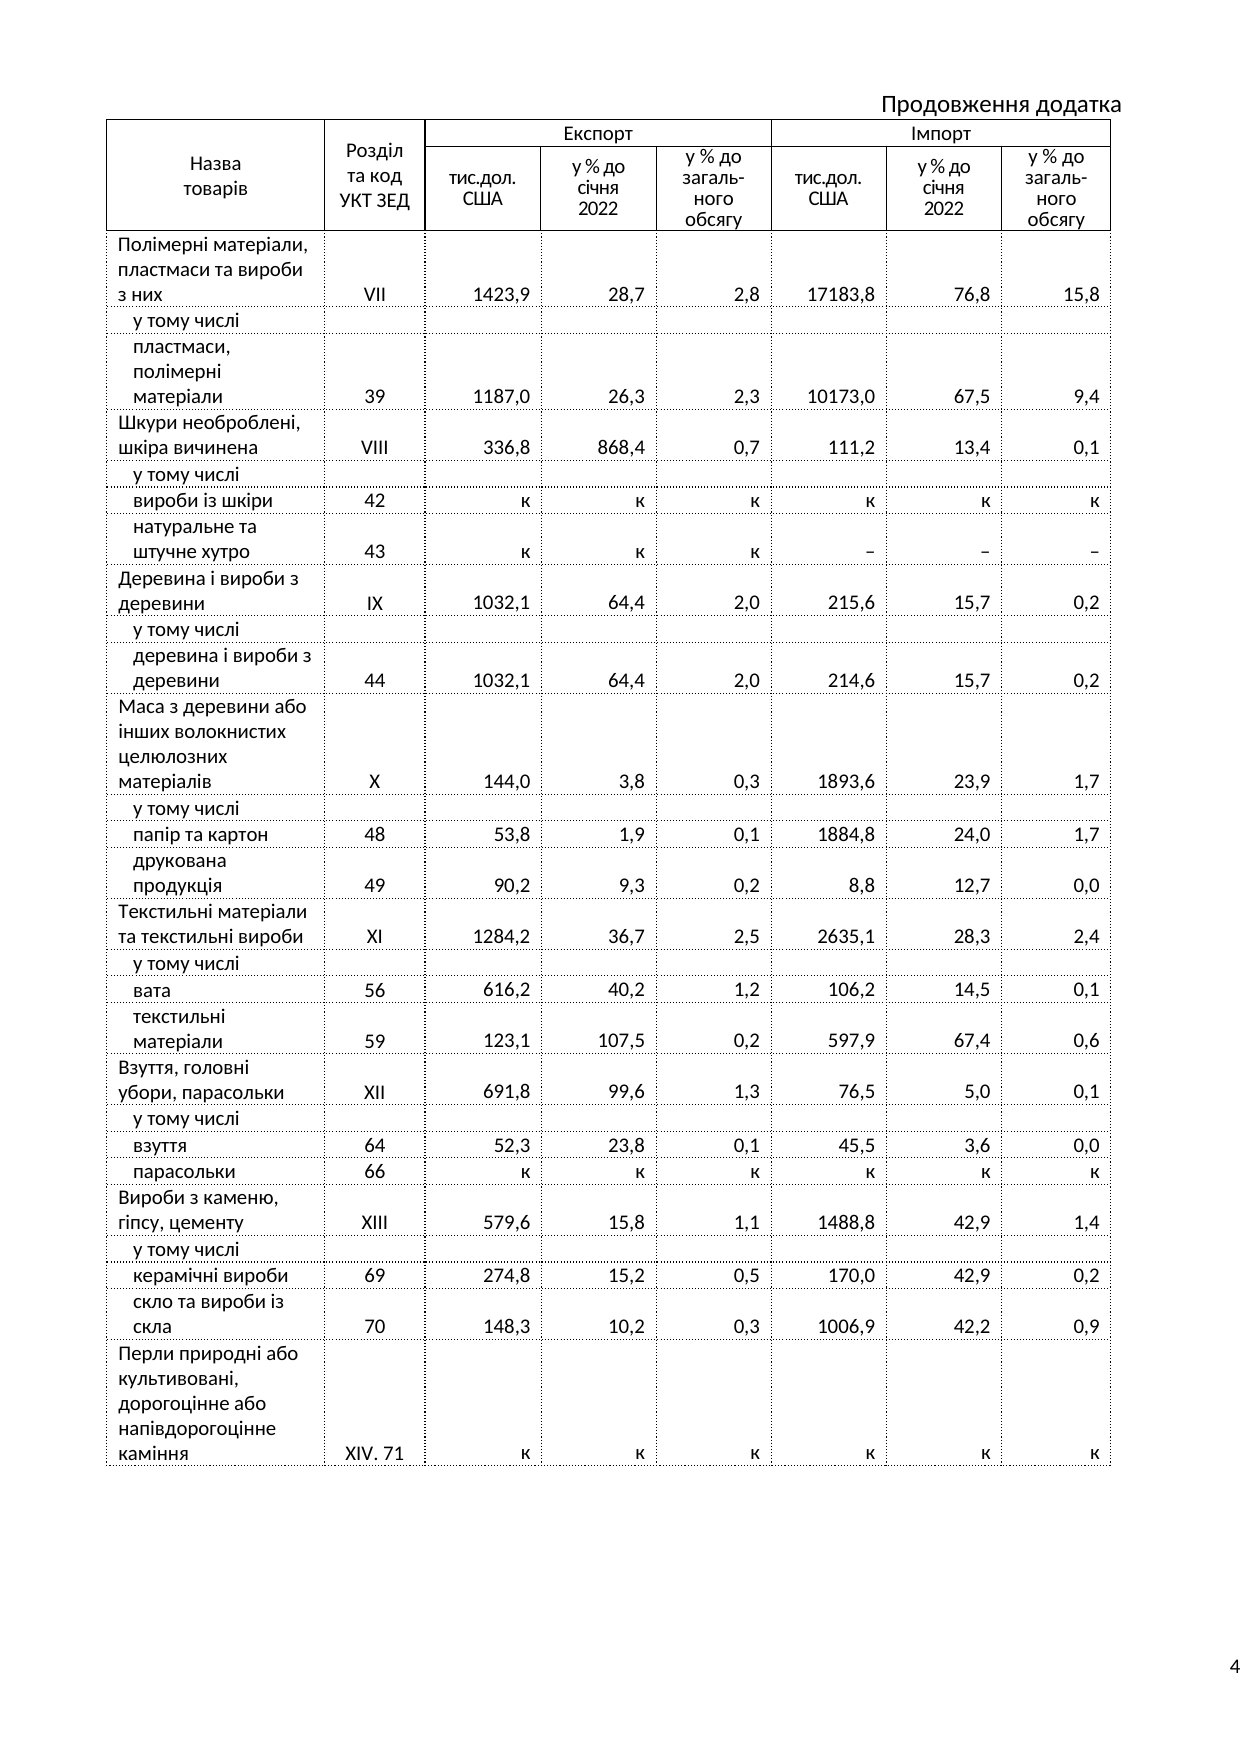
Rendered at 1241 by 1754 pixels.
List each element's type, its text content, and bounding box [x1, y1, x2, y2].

table_cell [425, 615, 541, 642]
table_cell 36,7 [541, 898, 656, 949]
table_cell 336,8 [425, 409, 541, 460]
table_cell парасольки [107, 1157, 324, 1184]
table_cell 0,7 [656, 409, 771, 460]
table_cell 10,2 [541, 1288, 656, 1339]
table_cell – [771, 513, 886, 564]
table_cell Взуття, головні убори, парасольки [107, 1053, 324, 1104]
table_cell [656, 949, 771, 975]
table_cell 23,8 [541, 1131, 656, 1157]
table_cell [771, 460, 886, 486]
table_cell 1,4 [1002, 1184, 1111, 1235]
table_cell 76,8 [886, 231, 1002, 306]
table_cell 14,5 [886, 975, 1002, 1002]
table_cell у тому числі [107, 460, 324, 486]
table_cell 28,7 [541, 231, 656, 306]
table_cell у % до загаль- ного обсягу [1002, 147, 1110, 230]
table_cell к [771, 1339, 886, 1465]
table_cell [1002, 1235, 1111, 1261]
table_cell вироби із шкіри [107, 486, 324, 513]
table_cell 1,1 [656, 1184, 771, 1235]
table_cell [324, 1104, 425, 1131]
table_cell [656, 460, 771, 486]
text Продовження додатка [118, 89, 1122, 119]
table_cell [324, 794, 425, 820]
table_cell 0,1 [1002, 975, 1111, 1002]
table_cell вата [107, 975, 324, 1002]
table_cell IX [324, 564, 425, 615]
table_cell к [886, 1339, 1002, 1465]
table_cell [886, 1104, 1002, 1131]
table_cell [656, 1104, 771, 1131]
table_cell 10173,0 [771, 333, 886, 409]
table_cell 3,8 [541, 693, 656, 794]
table_cell [886, 949, 1002, 975]
table_cell 90,2 [425, 847, 541, 898]
table_cell [771, 794, 886, 820]
table_cell Текстильні матеріали та текстильні вироби [107, 898, 324, 949]
table_cell 1284,2 [425, 898, 541, 949]
table_header Розділ та код УКТ ЗЕД [325, 120, 424, 230]
table_cell [324, 460, 425, 486]
table_cell к [425, 1157, 541, 1184]
table_cell у % до січня 2022 [887, 147, 1001, 230]
table_cell [886, 615, 1002, 642]
table_cell 12,7 [886, 847, 1002, 898]
table_cell 1884,8 [771, 820, 886, 847]
table_cell 148,3 [425, 1288, 541, 1339]
table_cell [1002, 794, 1111, 820]
table_cell к [771, 486, 886, 513]
table_cell 42,2 [886, 1288, 1002, 1339]
table_cell тис.дол. США [772, 147, 886, 230]
table_cell 48 [324, 820, 425, 847]
table_cell к [656, 1157, 771, 1184]
table_cell VIII [324, 409, 425, 460]
table_cell 691,8 [425, 1053, 541, 1104]
table_cell 0,3 [656, 693, 771, 794]
table_cell пластмаси, полімерні матеріали [107, 333, 324, 409]
table_cell 111,2 [771, 409, 886, 460]
table_cell XII [324, 1053, 425, 1104]
table_cell [771, 306, 886, 333]
table_cell 1032,1 [425, 642, 541, 693]
table_cell 0,0 [1002, 847, 1111, 898]
table_cell 1,2 [656, 975, 771, 1002]
table_cell к [1002, 1157, 1111, 1184]
table_cell текстильні матеріали [107, 1002, 324, 1053]
table_cell у % до загаль- ного обсягу [657, 147, 771, 230]
table_cell 0,1 [1002, 1053, 1111, 1104]
table_cell Маса з деревини або інших волокнистих целюлозних матеріалів [107, 693, 324, 794]
table_cell [324, 306, 425, 333]
table_cell у тому числі [107, 949, 324, 975]
table_cell у % до січня 2022 [541, 147, 656, 230]
table_cell [771, 615, 886, 642]
table_cell 0,5 [656, 1261, 771, 1288]
table_cell 67,4 [886, 1002, 1002, 1053]
table_cell [324, 1235, 425, 1261]
table_cell [656, 1235, 771, 1261]
table_cell 52,3 [425, 1131, 541, 1157]
table_cell папір та картон [107, 820, 324, 847]
table_cell 42,9 [886, 1261, 1002, 1288]
table_header Експорт [426, 120, 771, 146]
table_cell 0,2 [1002, 642, 1111, 693]
table_cell [425, 460, 541, 486]
table_cell 15,8 [541, 1184, 656, 1235]
table_cell 40,2 [541, 975, 656, 1002]
table_cell [771, 1104, 886, 1131]
table_cell [425, 306, 541, 333]
table_cell у тому числі [107, 1104, 324, 1131]
table_cell 616,2 [425, 975, 541, 1002]
table_cell ХI [324, 898, 425, 949]
table_cell 17183,8 [771, 231, 886, 306]
table_cell 3,6 [886, 1131, 1002, 1157]
table_cell [886, 794, 1002, 820]
table_cell 15,7 [886, 564, 1002, 615]
table_cell 123,1 [425, 1002, 541, 1053]
table_cell 67,5 [886, 333, 1002, 409]
table_cell [656, 794, 771, 820]
table_cell [541, 1235, 656, 1261]
table_cell Полімерні матеріали, пластмаси та вироби з них [107, 231, 324, 306]
table_cell 1187,0 [425, 333, 541, 409]
table_cell 26,3 [541, 333, 656, 409]
table_cell к [1002, 486, 1111, 513]
table_cell 0,2 [1002, 564, 1111, 615]
table_cell скло та вироби із скла [107, 1288, 324, 1339]
table_cell у тому числі [107, 1235, 324, 1261]
table_cell у тому числі [107, 306, 324, 333]
table_cell VII [324, 231, 425, 306]
table_cell 170,0 [771, 1261, 886, 1288]
table_cell 76,5 [771, 1053, 886, 1104]
table_cell [425, 1235, 541, 1261]
table_cell 868,4 [541, 409, 656, 460]
table_cell 5,0 [886, 1053, 1002, 1104]
table_cell к [541, 1157, 656, 1184]
table_cell 43 [324, 513, 425, 564]
table_cell [541, 306, 656, 333]
table_cell [771, 949, 886, 975]
table_cell [656, 615, 771, 642]
table_cell к [541, 486, 656, 513]
table_cell 9,3 [541, 847, 656, 898]
table_cell 23,9 [886, 693, 1002, 794]
table_cell 64 [324, 1131, 425, 1157]
table_cell 64,4 [541, 642, 656, 693]
table_cell X [324, 693, 425, 794]
table_cell – [886, 513, 1002, 564]
table_cell 597,9 [771, 1002, 886, 1053]
table_cell к [1002, 1339, 1111, 1465]
table_cell друкована продукція [107, 847, 324, 898]
table_cell [425, 794, 541, 820]
table_cell [324, 949, 425, 975]
table_cell 2,0 [656, 642, 771, 693]
table_cell 15,8 [1002, 231, 1111, 306]
table_header Імпорт [772, 120, 1110, 146]
table_cell 144,0 [425, 693, 541, 794]
table_cell 44 [324, 642, 425, 693]
table_cell керамічні вироби [107, 1261, 324, 1288]
table_cell 8,8 [771, 847, 886, 898]
table_cell 0,1 [656, 1131, 771, 1157]
table_cell к [656, 513, 771, 564]
table_cell 70 [324, 1288, 425, 1339]
table_cell 215,6 [771, 564, 886, 615]
table_cell Шкури необроблені, шкіра вичинена [107, 409, 324, 460]
table_cell к [771, 1157, 886, 1184]
table_cell 1032,1 [425, 564, 541, 615]
table_cell [886, 1235, 1002, 1261]
table_cell 15,7 [886, 642, 1002, 693]
table_cell 42,9 [886, 1184, 1002, 1235]
table_header Назва товарів [107, 120, 324, 230]
table_cell 579,6 [425, 1184, 541, 1235]
table_cell [541, 615, 656, 642]
table_cell Перли природні або культивовані, дорогоцінне або напівдорогоцінне каміння [107, 1339, 324, 1465]
table_cell [1002, 1104, 1111, 1131]
table_cell 2,5 [656, 898, 771, 949]
table_cell [886, 460, 1002, 486]
table_cell 0,2 [656, 847, 771, 898]
table_cell 1,9 [541, 820, 656, 847]
table_cell 66 [324, 1157, 425, 1184]
table_cell взуття [107, 1131, 324, 1157]
table_cell 2635,1 [771, 898, 886, 949]
table_cell к [886, 1157, 1002, 1184]
table_cell [541, 460, 656, 486]
table_cell [541, 949, 656, 975]
table_cell 0,6 [1002, 1002, 1111, 1053]
table_cell к [656, 486, 771, 513]
table_cell [1002, 460, 1111, 486]
table_cell к [541, 513, 656, 564]
table_cell [425, 1104, 541, 1131]
table_cell 214,6 [771, 642, 886, 693]
table_cell 1,7 [1002, 820, 1111, 847]
table_cell тис.дол. США [426, 147, 540, 230]
table_cell [541, 1104, 656, 1131]
table_cell 1006,9 [771, 1288, 886, 1339]
table_cell 0,2 [656, 1002, 771, 1053]
table_cell 0,1 [656, 820, 771, 847]
table_cell 39 [324, 333, 425, 409]
table_cell [656, 306, 771, 333]
table_cell к [425, 1339, 541, 1465]
table_cell 15,2 [541, 1261, 656, 1288]
table_cell 107,5 [541, 1002, 656, 1053]
table_cell [1002, 949, 1111, 975]
table_cell натуральне та штучне хутро [107, 513, 324, 564]
table_cell 64,4 [541, 564, 656, 615]
table_cell [425, 949, 541, 975]
table_cell у тому числі [107, 794, 324, 820]
table_cell 1423,9 [425, 231, 541, 306]
table_cell 24,0 [886, 820, 1002, 847]
table_cell к [656, 1339, 771, 1465]
table_cell 1488,8 [771, 1184, 886, 1235]
table_cell [771, 1235, 886, 1261]
table_cell деревина і вироби з деревини [107, 642, 324, 693]
table_cell 56 [324, 975, 425, 1002]
table_cell к [425, 486, 541, 513]
table_cell 2,0 [656, 564, 771, 615]
table_cell 0,1 [1002, 409, 1111, 460]
table_cell к [425, 513, 541, 564]
table_cell 2,3 [656, 333, 771, 409]
table_cell 9,4 [1002, 333, 1111, 409]
table_cell 1,3 [656, 1053, 771, 1104]
table_cell 13,4 [886, 409, 1002, 460]
table_cell Вироби з каменю, гіпсу, цементу [107, 1184, 324, 1235]
table_cell 59 [324, 1002, 425, 1053]
table_cell [541, 794, 656, 820]
table_cell 1893,6 [771, 693, 886, 794]
table_cell [886, 306, 1002, 333]
table_cell у тому числі [107, 615, 324, 642]
table_cell [1002, 306, 1111, 333]
table_cell Деревина і вироби з деревини [107, 564, 324, 615]
table_cell к [541, 1339, 656, 1465]
table_cell 28,3 [886, 898, 1002, 949]
table_cell 2,8 [656, 231, 771, 306]
table_cell 49 [324, 847, 425, 898]
table_cell 1,7 [1002, 693, 1111, 794]
table_cell 0,9 [1002, 1288, 1111, 1339]
table_cell 2,4 [1002, 898, 1111, 949]
table_cell XIII [324, 1184, 425, 1235]
table_cell к [886, 486, 1002, 513]
table_cell – [1002, 513, 1111, 564]
table_cell 69 [324, 1261, 425, 1288]
table_cell 0,0 [1002, 1131, 1111, 1157]
table_cell 0,2 [1002, 1261, 1111, 1288]
table_cell [1002, 615, 1111, 642]
table_cell 0,3 [656, 1288, 771, 1339]
table_cell XIV. 71 [324, 1339, 425, 1465]
table_cell 99,6 [541, 1053, 656, 1104]
table_cell 45,5 [771, 1131, 886, 1157]
table_cell 53,8 [425, 820, 541, 847]
table_cell 274,8 [425, 1261, 541, 1288]
table_cell 106,2 [771, 975, 886, 1002]
table_cell [324, 615, 425, 642]
table_cell 42 [324, 486, 425, 513]
